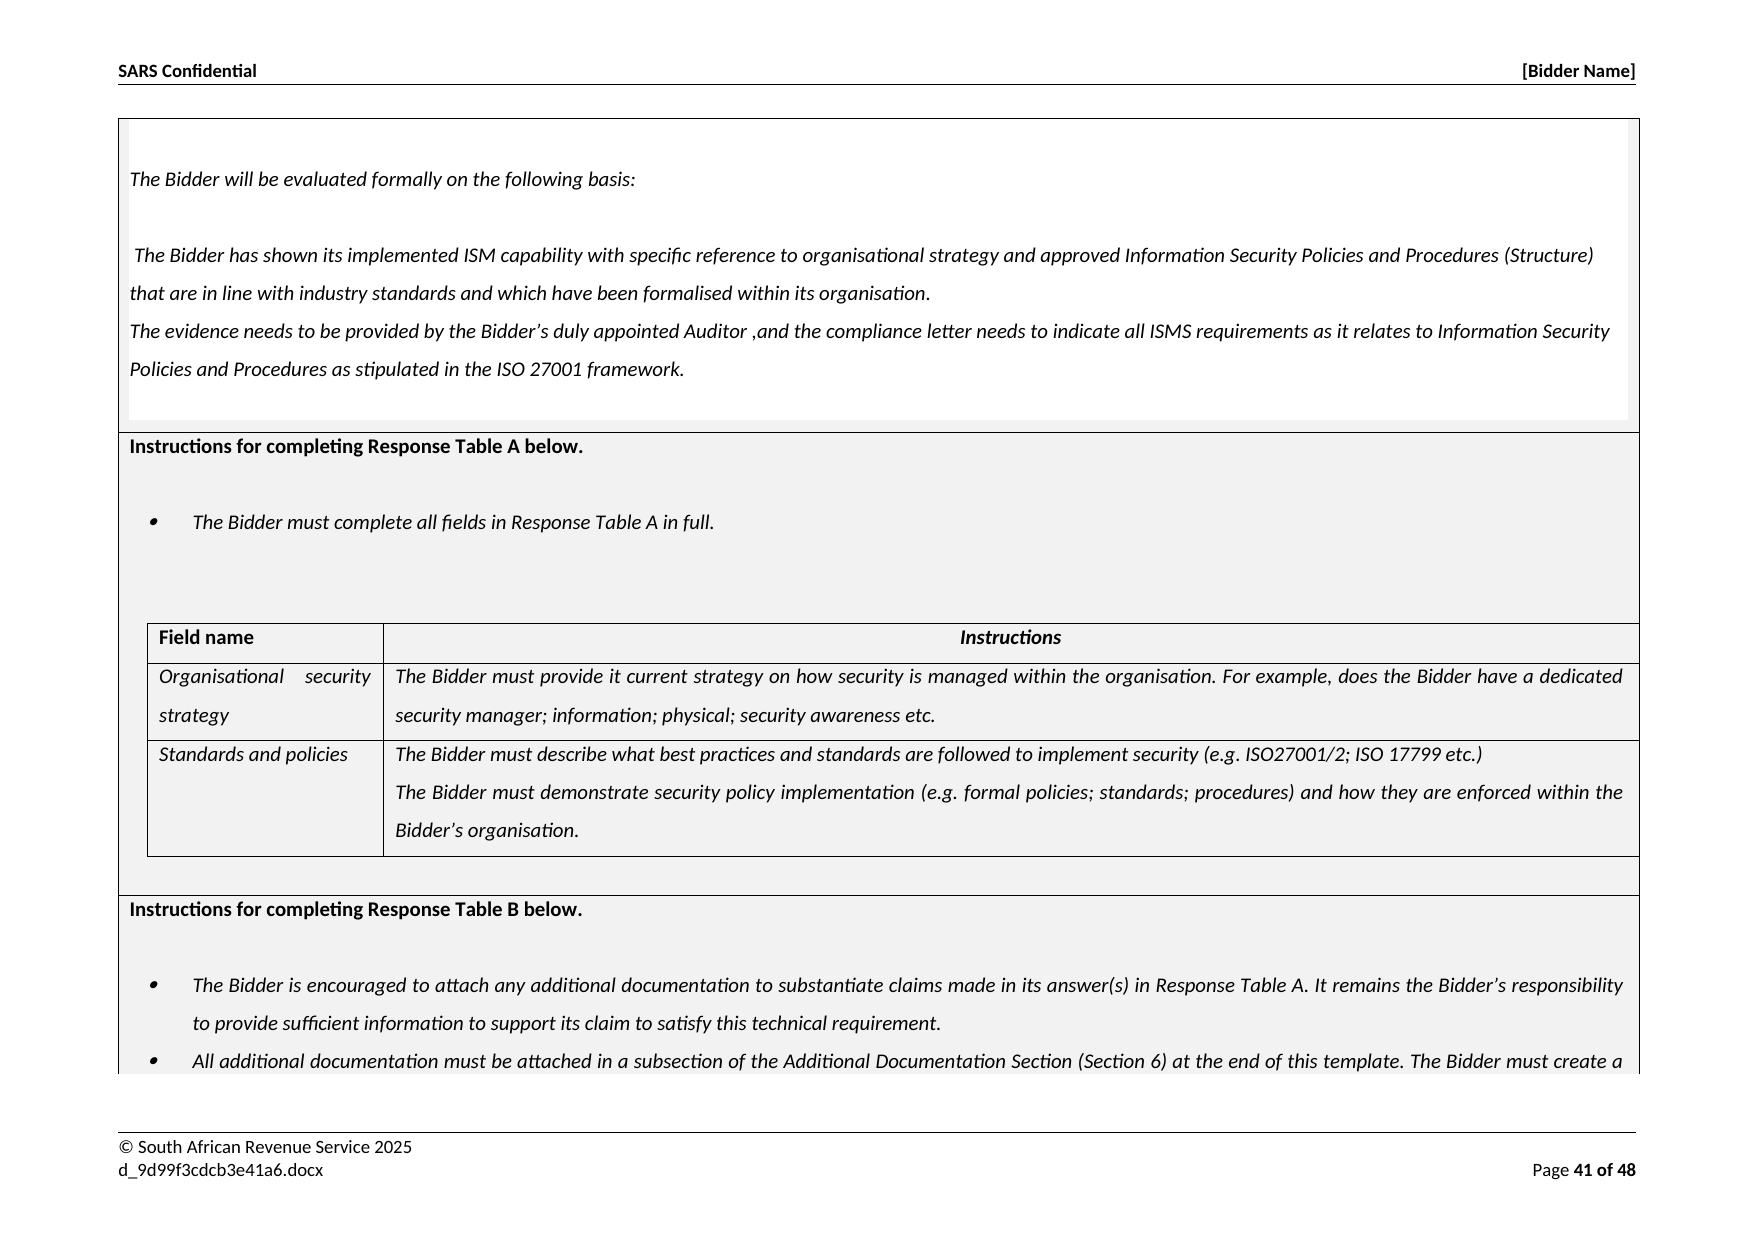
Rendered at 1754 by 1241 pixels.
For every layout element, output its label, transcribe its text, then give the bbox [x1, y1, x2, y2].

table_cell The Bidder must describe what best practices and standards are followed to implement security (e.g. ISO27001/2; ISO 17799 etc.) The Bidder must demonstrate security policy implementation (e.g. formal policies; standards; procedures) and how they are enforced within the Bidder’s organisation. [384, 741, 1639, 856]
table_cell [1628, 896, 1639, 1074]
table_cell Field name [148, 624, 383, 663]
table_cell Instructions for completing Response Table A below. The Bidder must complete all fields in Response Table A in full. [119, 433, 1639, 623]
table_cell [119, 623, 148, 895]
table_cell Organisational security strategy [148, 664, 383, 740]
table_cell The Bidder must provide it current strategy on how security is managed within the organisation. For example, does the Bidder have a dedicated security manager; information; physical; security awareness etc. [384, 664, 1639, 740]
table_cell Instructions [384, 624, 1639, 663]
table_cell [148, 857, 1639, 895]
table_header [119, 119, 1639, 432]
table_cell Standards and policies [148, 741, 383, 856]
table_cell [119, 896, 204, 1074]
